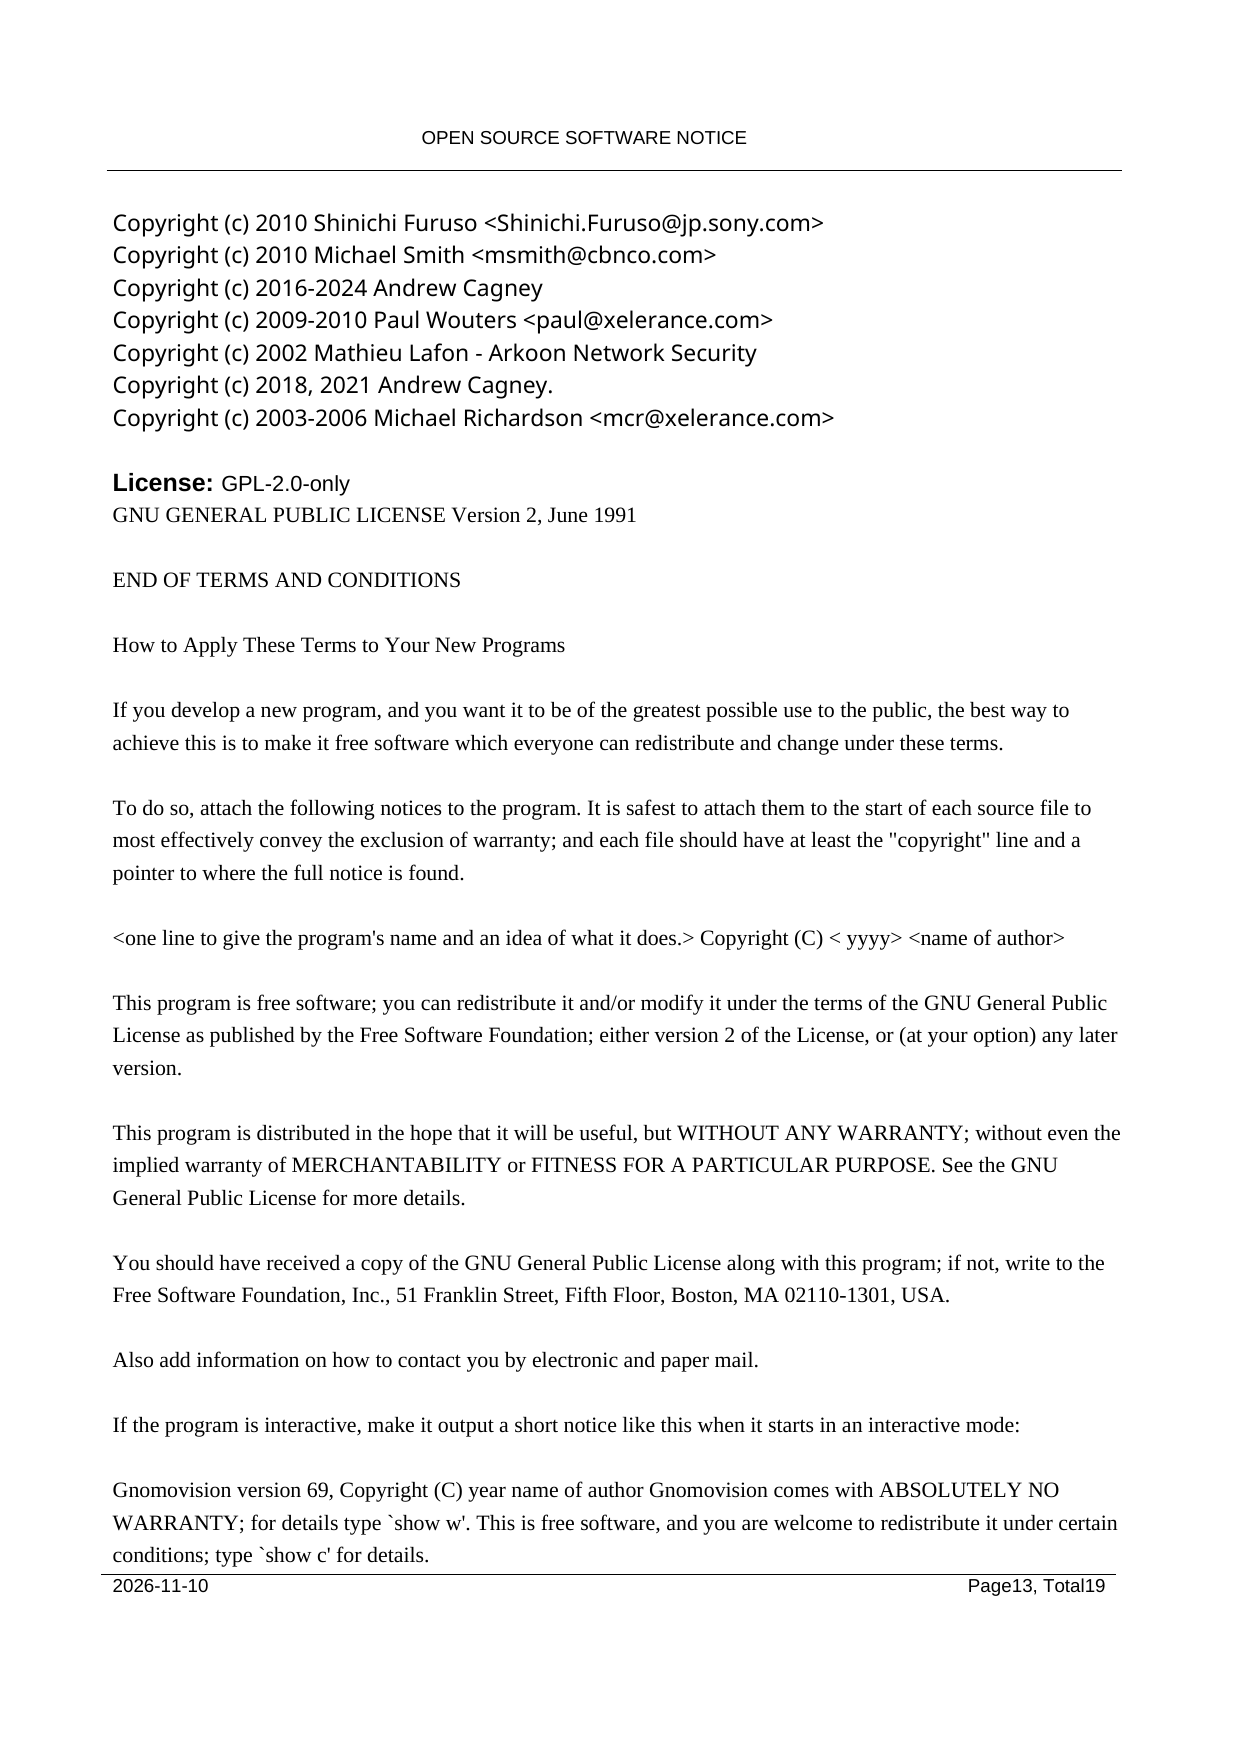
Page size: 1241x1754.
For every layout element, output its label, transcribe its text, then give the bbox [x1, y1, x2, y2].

text License: GPL-2.0-only [112, 466, 1128, 499]
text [112, 499, 1128, 1571]
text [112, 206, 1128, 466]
